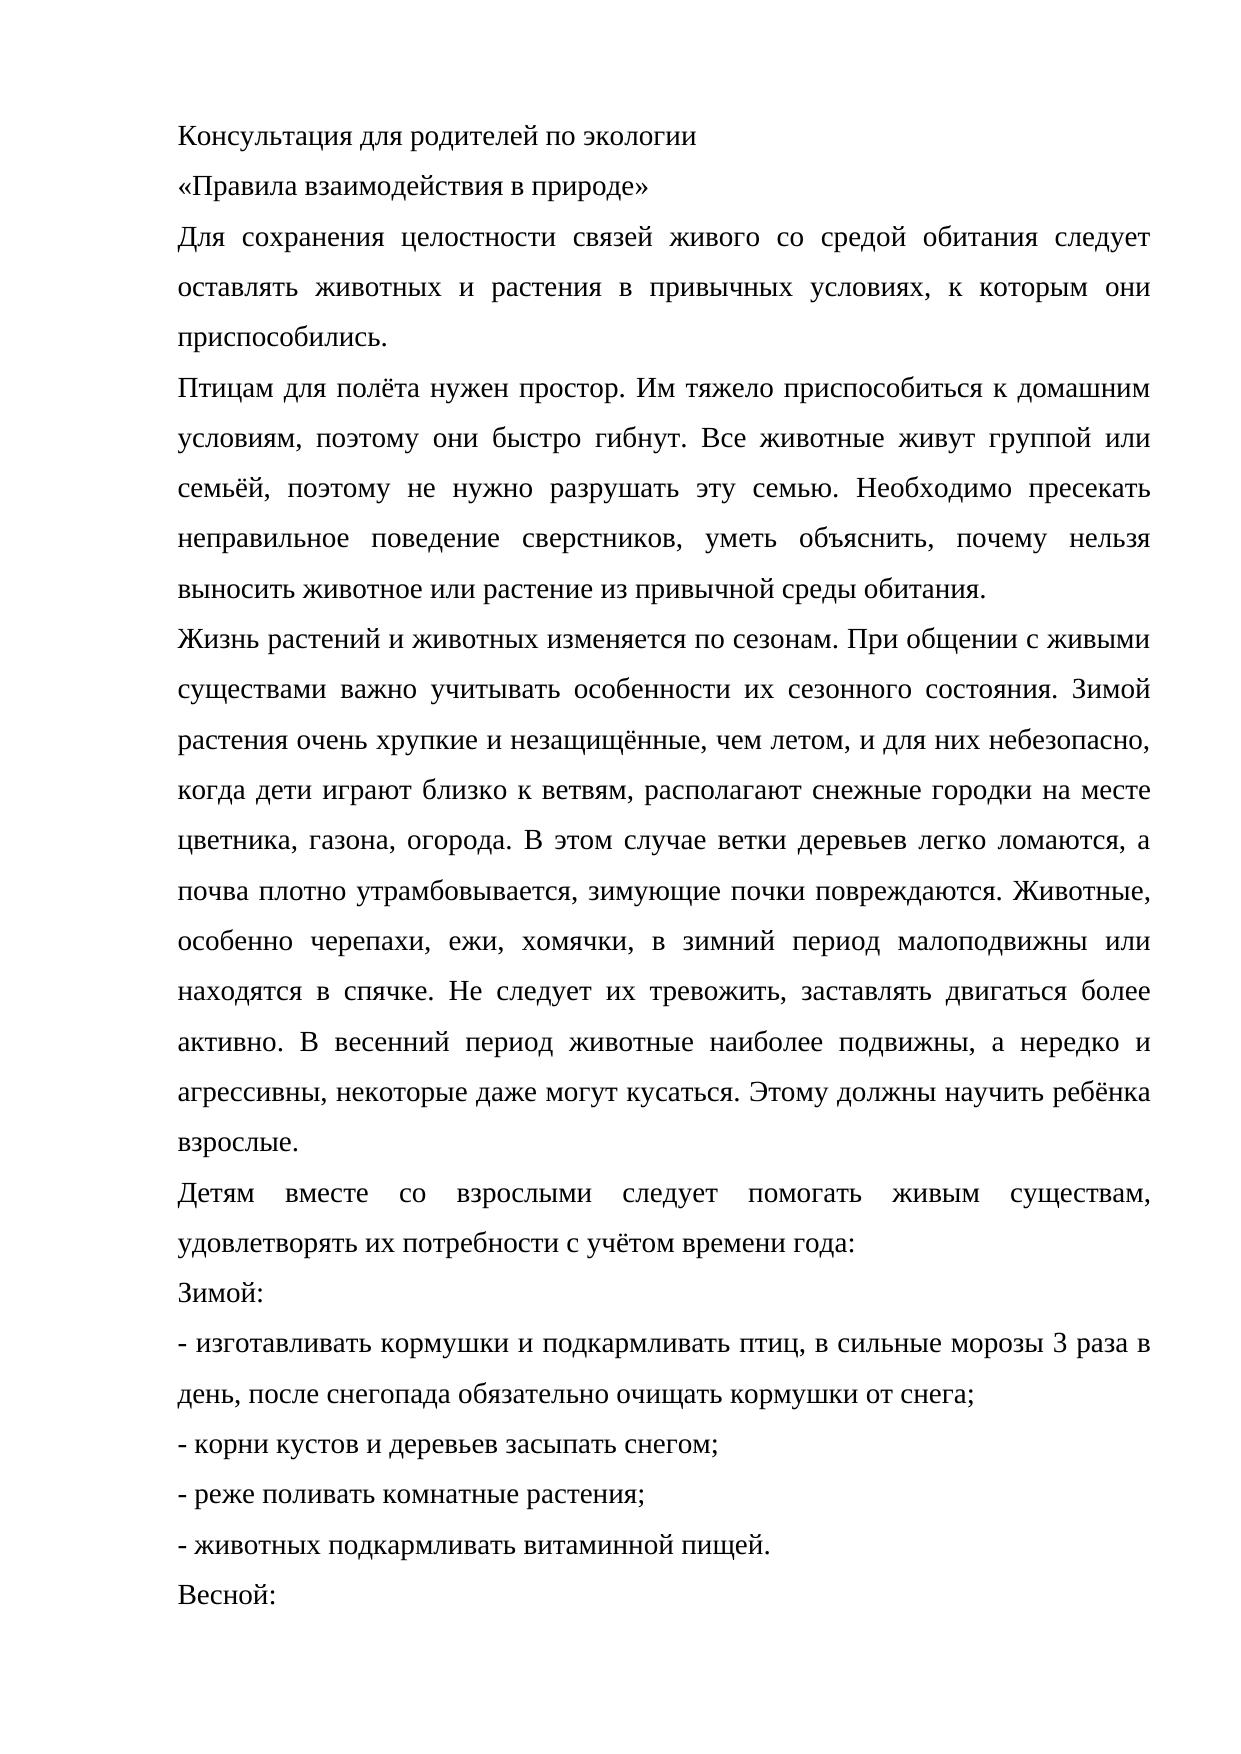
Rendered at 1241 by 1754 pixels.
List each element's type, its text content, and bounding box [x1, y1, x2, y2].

text Детям вместе со взрослыми следует помогать живым существам, удовлетворять их потребности с учётом времени года: [177, 1175, 1152, 1258]
text - реже поливать комнатные растения; [177, 1477, 1152, 1510]
text Консультация для родителей по экологии [177, 118, 1152, 152]
text - животных подкармливать витаминной пищей. [177, 1527, 1152, 1560]
text «Правила взаимодействия в природе» [177, 168, 1152, 202]
text Птицам для полёта нужен простор. Им тяжело приспособиться к домашним условиям, поэтому они быстро гибнут. Все животные живут группой или семьёй, поэтому не нужно разрушать эту семью. Необходимо пресекать неправильное поведение сверстников, уметь объяснить, почему нельзя выносить животное или растение из привычной среды обитания. [177, 370, 1152, 604]
text - изготавливать кормушки и подкармливать птиц, в сильные морозы 3 раза в день, после снегопада обязательно очищать кормушки от снега; [177, 1326, 1152, 1409]
text Весной: [177, 1577, 1152, 1611]
text - корни кустов и деревьев засыпать снегом; [177, 1426, 1152, 1460]
text Для сохранения целостности связей живого со средой обитания следует оставлять животных и растения в привычных условиях, к которым они приспособились. [177, 219, 1152, 353]
text Зимой: [177, 1275, 1152, 1309]
text Жизнь растений и животных изменяется по сезонам. При общении с живыми существами важно учитывать особенности их сезонного состояния. Зимой растения очень хрупкие и незащищённые, чем летом, и для них небезопасно, когда дети играют близко к ветвям, располагают снежные городки на месте цветника, газона, огорода. В этом случае ветки деревьев легко ломаются, а почва плотно утрамбовывается, зимующие почки повреждаются. Животные, особенно черепахи, ежи, хомячки, в зимний период малоподвижны или находятся в спячке. Не следует их тревожить, заставлять двигаться более активно. В весенний период животные наиболее подвижны, а нередко и агрессивны, некоторые даже могут кусаться. Этому должны научить ребёнка взрослые. [177, 621, 1152, 1158]
